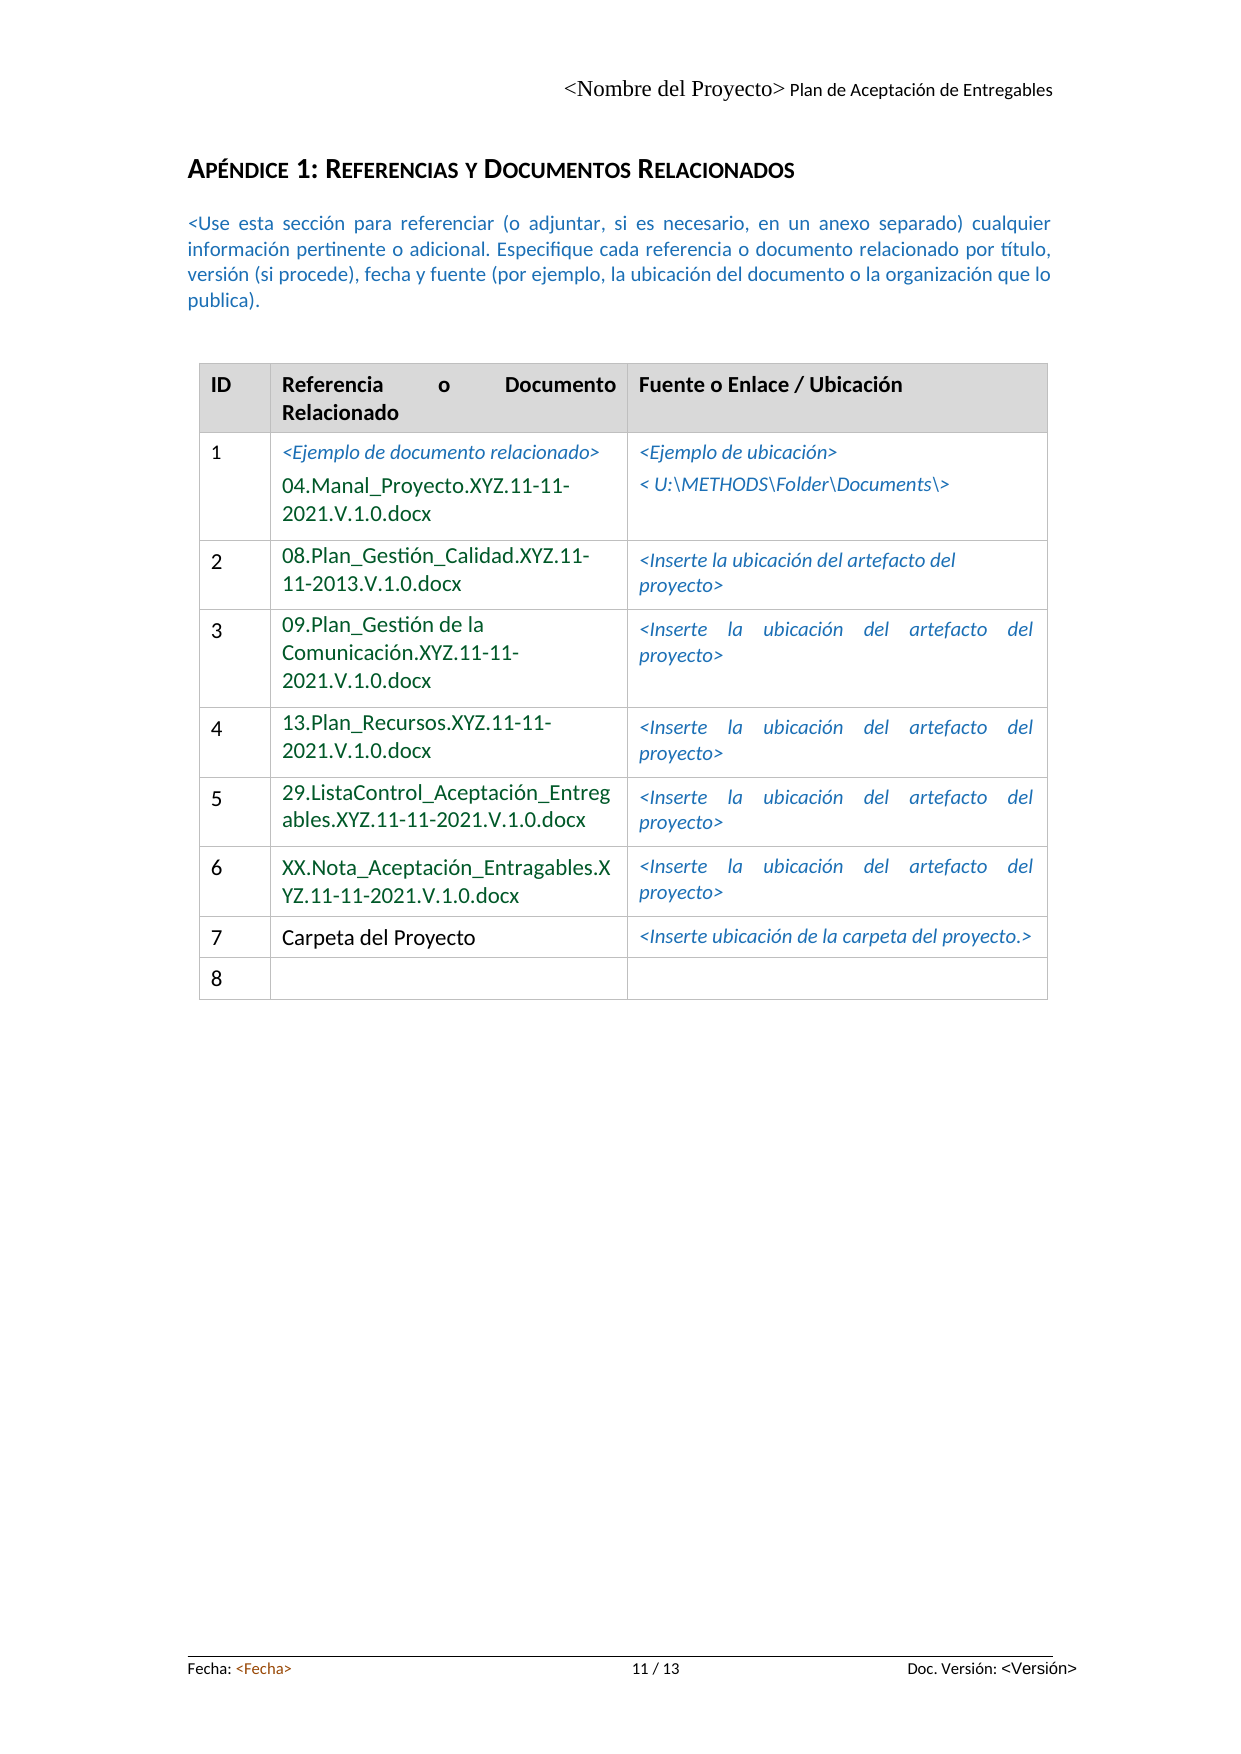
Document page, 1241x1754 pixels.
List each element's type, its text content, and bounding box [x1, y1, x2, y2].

table_cell [628, 958, 1047, 999]
table_cell <Ejemplo de ubicación> < U:\METHODS\Folder\Documents\> [628, 433, 1047, 540]
table_cell <Inserte ubicación de la carpeta del proyecto.> [628, 917, 1047, 957]
table_cell <Inserte la ubicación del artefacto del proyecto> [628, 610, 1047, 707]
table_cell <Inserte la ubicación del artefacto del proyecto> [628, 778, 1047, 846]
table_cell Carpeta del Proyecto [271, 917, 627, 957]
table_header ID [200, 364, 270, 432]
table_cell <Inserte la ubicación del artefacto del proyecto> [628, 708, 1047, 777]
table_cell [271, 958, 627, 999]
table_cell XX.Nota_Aceptación_Entragables.XYZ.11-11-2021.V.1.0.docx [271, 847, 627, 916]
subtitle Apéndice 1: Referencias y Documentos Relacionados [187, 150, 1053, 186]
table_cell 3 [200, 610, 270, 707]
table_header Fuente o Enlace / Ubicación [628, 364, 1047, 432]
table_cell 5 [200, 778, 270, 846]
table_cell 09.Plan_Gestión de la Comunicación.XYZ.11-11-2021.V.1.0.docx [271, 610, 627, 707]
table_cell <Inserte la ubicación del artefacto del proyecto> [628, 541, 1047, 609]
table_cell 08.Plan_Gestión_Calidad.XYZ.11-11-2013.V.1.0.docx [271, 541, 627, 609]
table_cell 4 [200, 708, 270, 777]
table_cell 6 [200, 847, 270, 916]
table_cell 8 [200, 958, 270, 999]
text <Use esta sección para referenciar (o adjuntar, si es necesario, en un anexo separado) cualquier información pertinente o adicional. Especifique cada referencia o documento relacionado por título, versión (si procede), fecha y fuente (por ejemplo, la ubicación del documento o la organización que lo publica). [187, 211, 1053, 312]
table_cell 7 [200, 917, 270, 957]
table_cell 2 [200, 541, 270, 609]
table_cell 1 [200, 433, 270, 540]
table_header Referencia o Documento Relacionado [271, 364, 627, 432]
table_cell 13.Plan_Recursos.XYZ.11-11-2021.V.1.0.docx [271, 708, 627, 777]
table_cell 29.ListaControl_Aceptación_Entregables.XYZ.11-11-2021.V.1.0.docx [271, 778, 627, 846]
table_cell <Inserte la ubicación del artefacto del proyecto> [628, 847, 1047, 916]
table_cell <Ejemplo de documento relacionado> 04.Manal_Proyecto.XYZ.11-11-2021.V.1.0.docx [271, 433, 627, 540]
